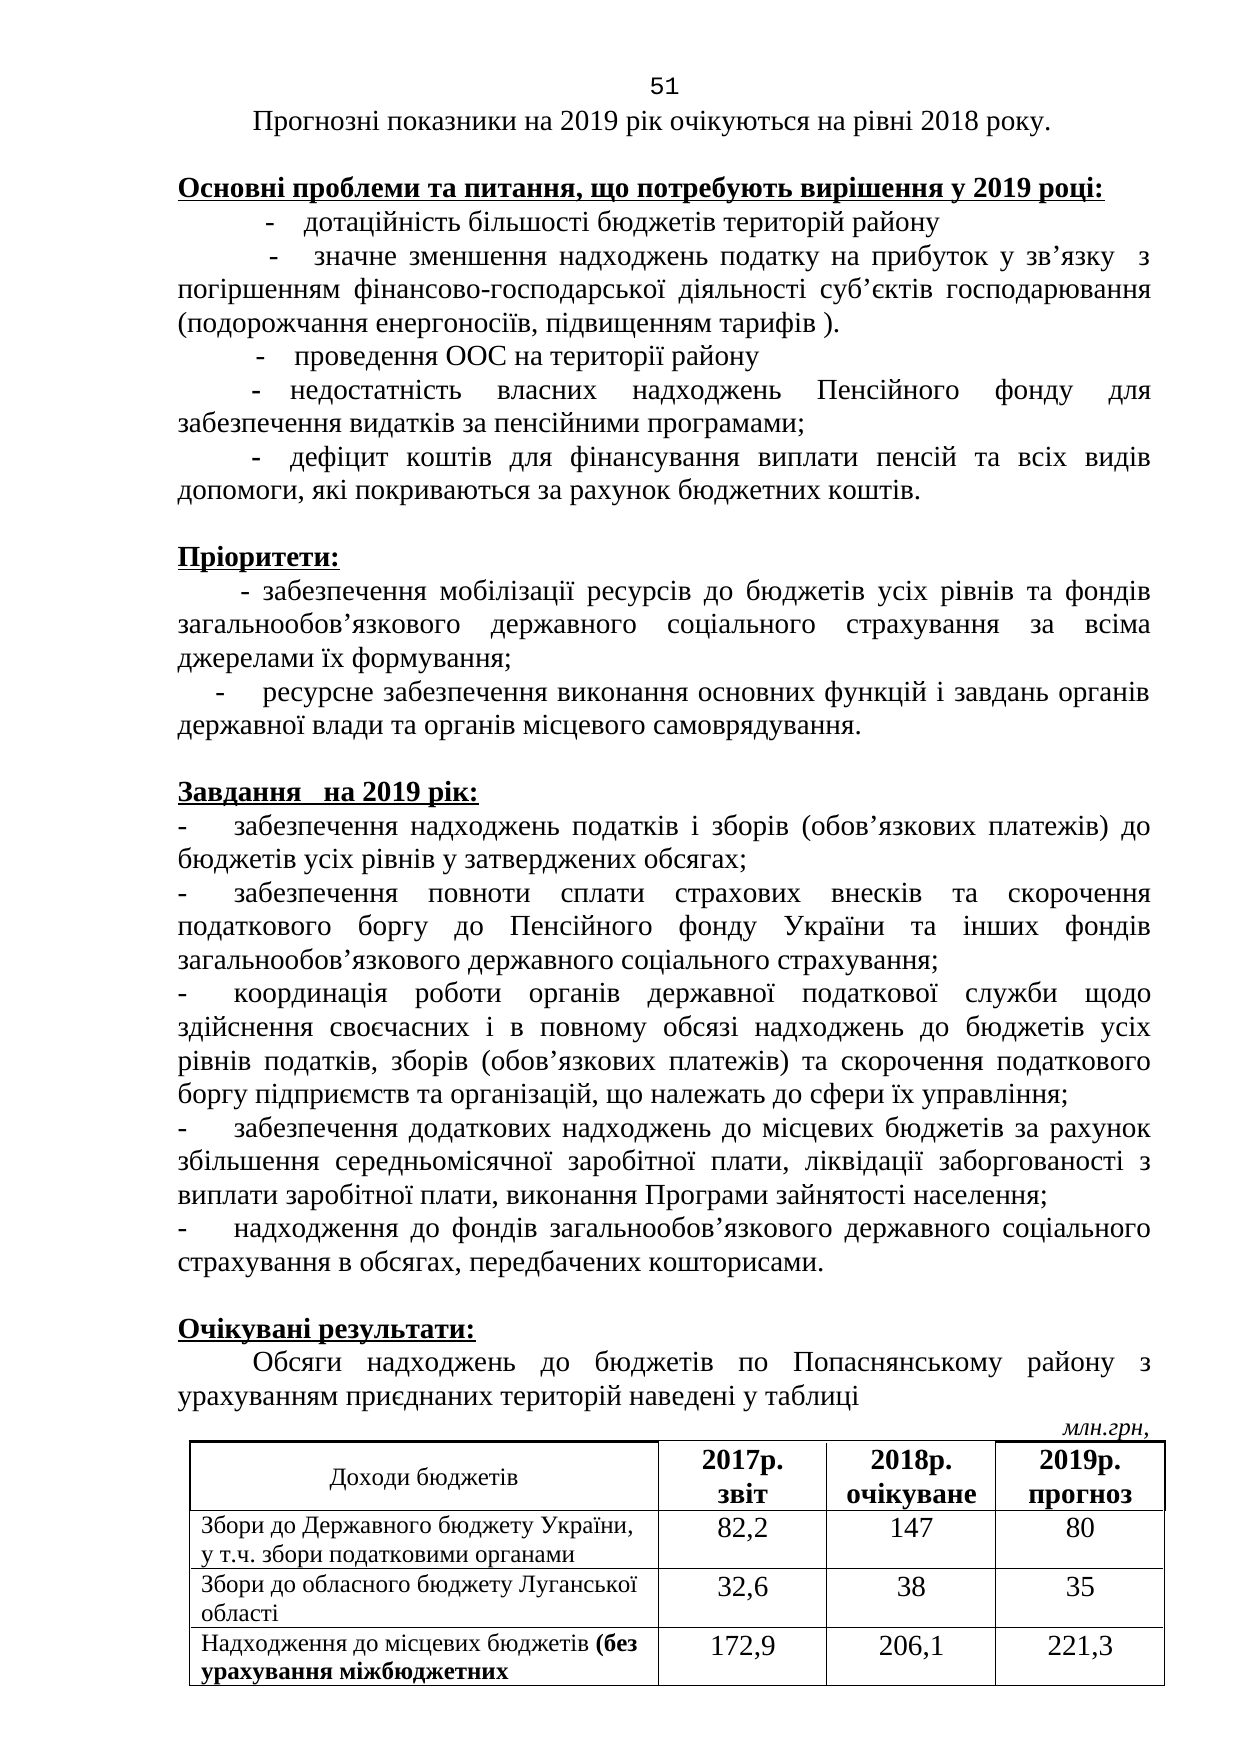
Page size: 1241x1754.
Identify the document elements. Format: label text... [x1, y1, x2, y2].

table_cell 82,2 [659, 1511, 826, 1568]
text - значне зменшення надходжень податку на прибуток у зв’язку з погіршенням фінансово-господарської діяльності суб’єктів господарювання (подорожчання енергоносіїв, підвищенням тарифів ). [177, 238, 1152, 338]
table_cell 206,1 [827, 1628, 995, 1685]
table_header Доходи бюджетів [191, 1443, 658, 1509]
table_header 2018р. очікуване [827, 1441, 995, 1509]
text Обсяги надходжень до бюджетів по Попаснянському району з урахуванням приєднаних територій наведені у таблиці [177, 1344, 1152, 1412]
table_cell 32,6 [659, 1569, 826, 1627]
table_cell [190, 1627, 658, 1685]
text Прогнозні показники на 2019 рік очікуються на рівні 2018 року. [177, 103, 1152, 137]
table_header 2019р. прогноз [996, 1443, 1164, 1509]
table_cell 80 [996, 1510, 1164, 1568]
list дефіцит коштів для фінансування виплати пенсій та всіх видів допомоги, які покриваються за рахунок бюджетних коштів. [177, 439, 1152, 506]
table_cell 172,9 [659, 1628, 826, 1685]
text млн.грн, [177, 1412, 1152, 1440]
list надходження до фондів загальнообов’язкового державного соціального страхування в обсягах, передбачених кошторисами. [177, 1210, 1152, 1277]
table_header 2017р. звіт [659, 1441, 827, 1509]
table_cell 35 [996, 1568, 1164, 1627]
list забезпечення повноти сплати страхових внесків та скорочення податкового боргу до Пенсійного фонду України та інших фондів загальнообов’язкового державного соціального страхування; [177, 875, 1152, 976]
text Очікувані результати: [177, 1311, 1152, 1344]
text Основні проблеми та питання, що потребують вирішення у 2019 році: [177, 171, 1152, 204]
table_cell Збори до обласного бюджету Луганської області [190, 1568, 658, 1627]
list недостатність власних надходжень Пенсійного фонду для забезпечення видатків за пенсійними програмами; [177, 372, 1152, 439]
text Пріоритети: [177, 539, 1152, 573]
table_cell Збори до Державного бюджету України, у т.ч. збори податковими органами [190, 1511, 658, 1568]
list забезпечення додаткових надходжень до місцевих бюджетів за рахунок збільшення середньомісячної заробітної плати, ліквідації заборгованості з виплати заробітної плати, виконання Програми зайнятості населення; [177, 1110, 1152, 1210]
table_cell 221,3 [996, 1627, 1164, 1685]
text - проведення ООС на території району [177, 338, 1152, 372]
list забезпечення надходжень податків і зборів (обов’язкових платежів) до бюджетів усіх рівнів у затверджених обсягах; [177, 808, 1152, 875]
table_cell 38 [827, 1569, 995, 1627]
text Завдання на 2019 рік: [177, 774, 1152, 808]
list координація роботи органів державної податкової служби щодо здійснення своєчасних і в повному обсязі надходжень до бюджетів усіх рівнів податків, зборів (обов’язкових платежів) та скорочення податкового боргу підприємств та організацій, що належать до сфери їх управління; [177, 976, 1152, 1110]
table_cell 147 [827, 1511, 995, 1568]
text - ресурсне забезпечення виконання основних функцій і завдань органів державної влади та органів місцевого самоврядування. [177, 674, 1152, 741]
text - дотаційність більшості бюджетів територій району [177, 204, 1152, 238]
text - забезпечення мобілізації ресурсів до бюджетів усіх рівнів та фондів загальнообов’язкового державного соціального страхування за всіма джерелами їх формування; [177, 573, 1152, 674]
